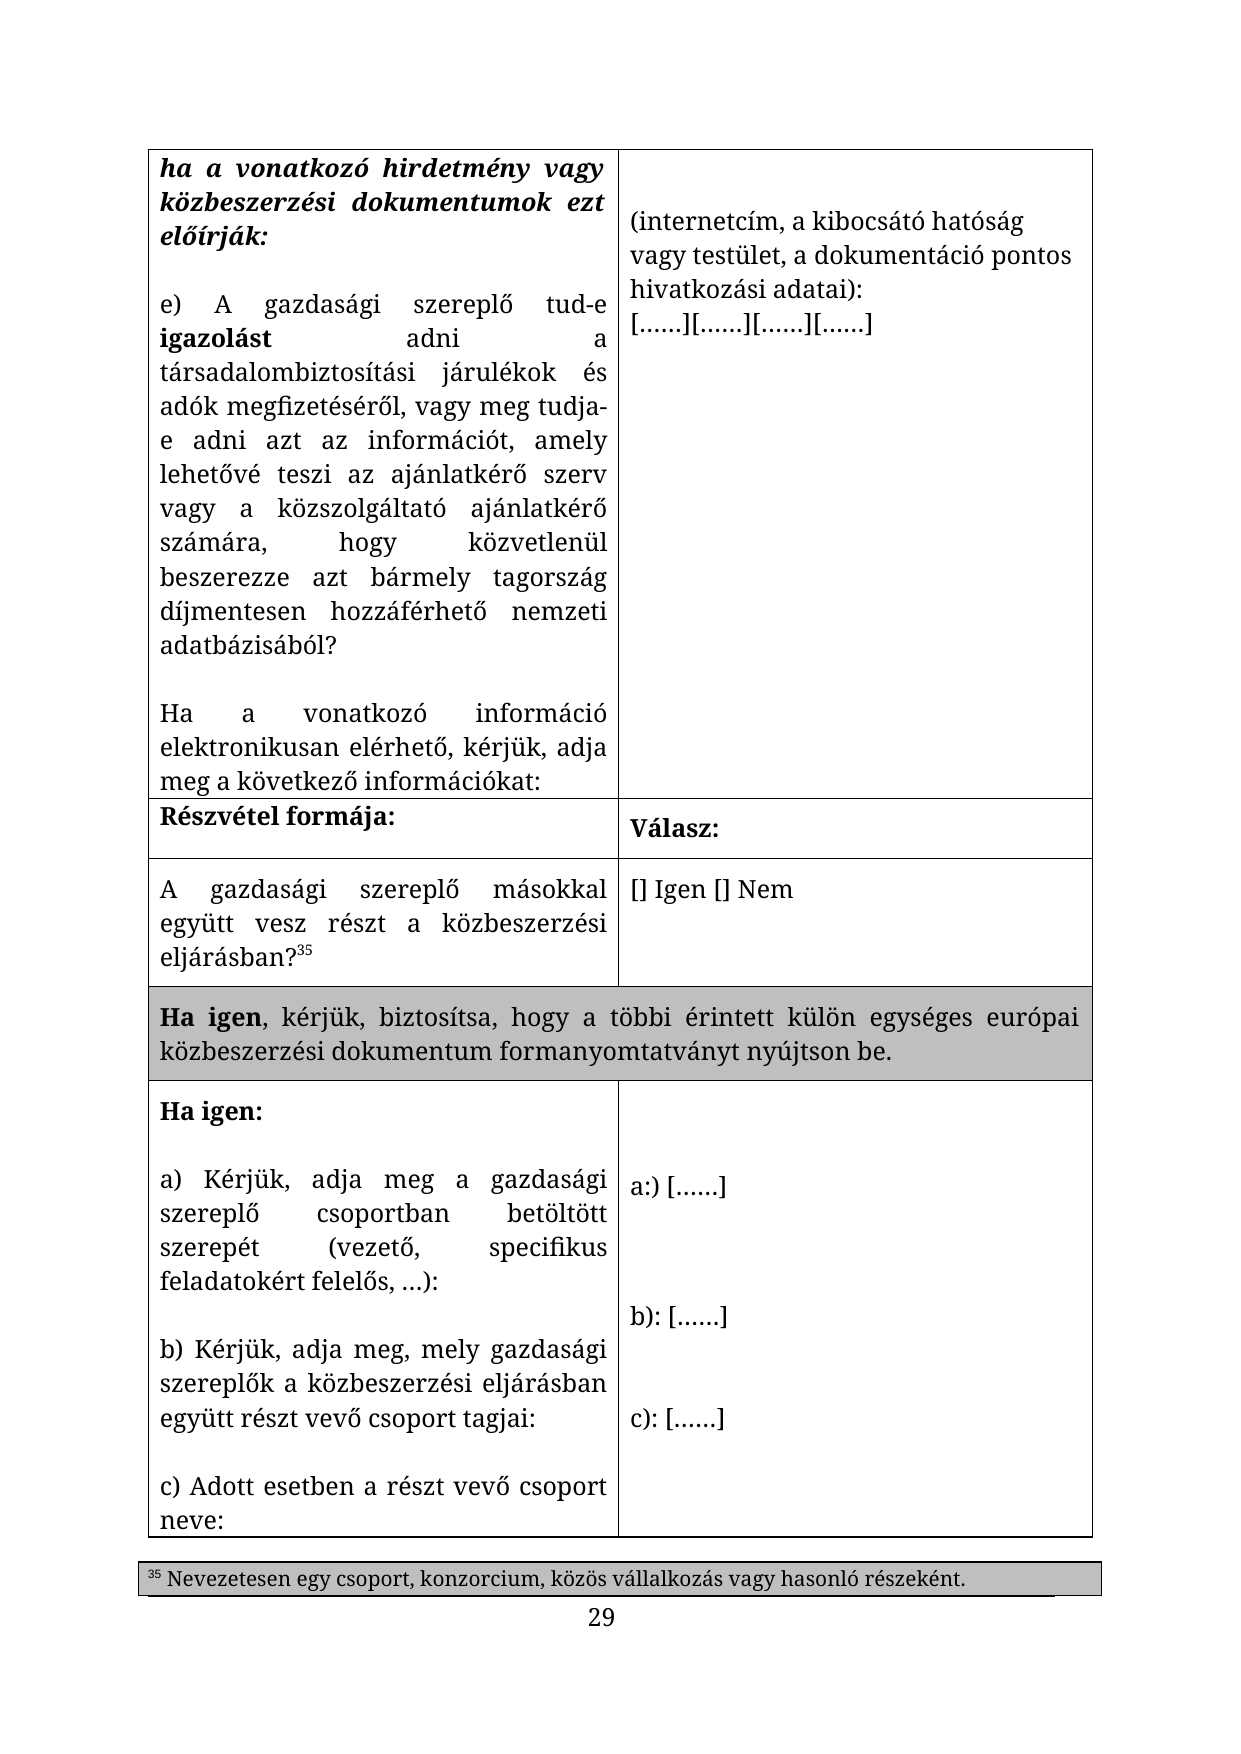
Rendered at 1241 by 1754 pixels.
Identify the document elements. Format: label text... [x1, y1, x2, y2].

table_cell Ha igen, kérjük, biztosítsa, hogy a többi érintett külön egységes európai közbeszerzési dokumentum formanyomtatványt nyújtson be. [149, 987, 1092, 1080]
table_cell Részvétel formája: [149, 799, 618, 858]
table_cell [] Igen [] Nem [619, 859, 1092, 986]
table_cell a:) [……] b): [……] c): [……] [619, 1081, 1092, 1536]
table_cell A gazdasági szereplő másokkal együtt vesz részt a közbeszerzési eljárásban? [149, 859, 618, 986]
table_cell Ha igen: a) Kérjük, adja meg a gazdasági szereplő csoportban betöltött szerepét (vezető, specifikus feladatokért felelős, …): b) Kérjük, adja meg, mely gazdasági szereplők a közbeszerzési eljárásban együtt részt vevő csoport tagjai: c) Adott esetben a részt vevő csoport neve: [149, 1081, 618, 1536]
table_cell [149, 150, 618, 798]
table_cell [619, 150, 1092, 798]
table_cell Válasz: [619, 799, 1092, 858]
